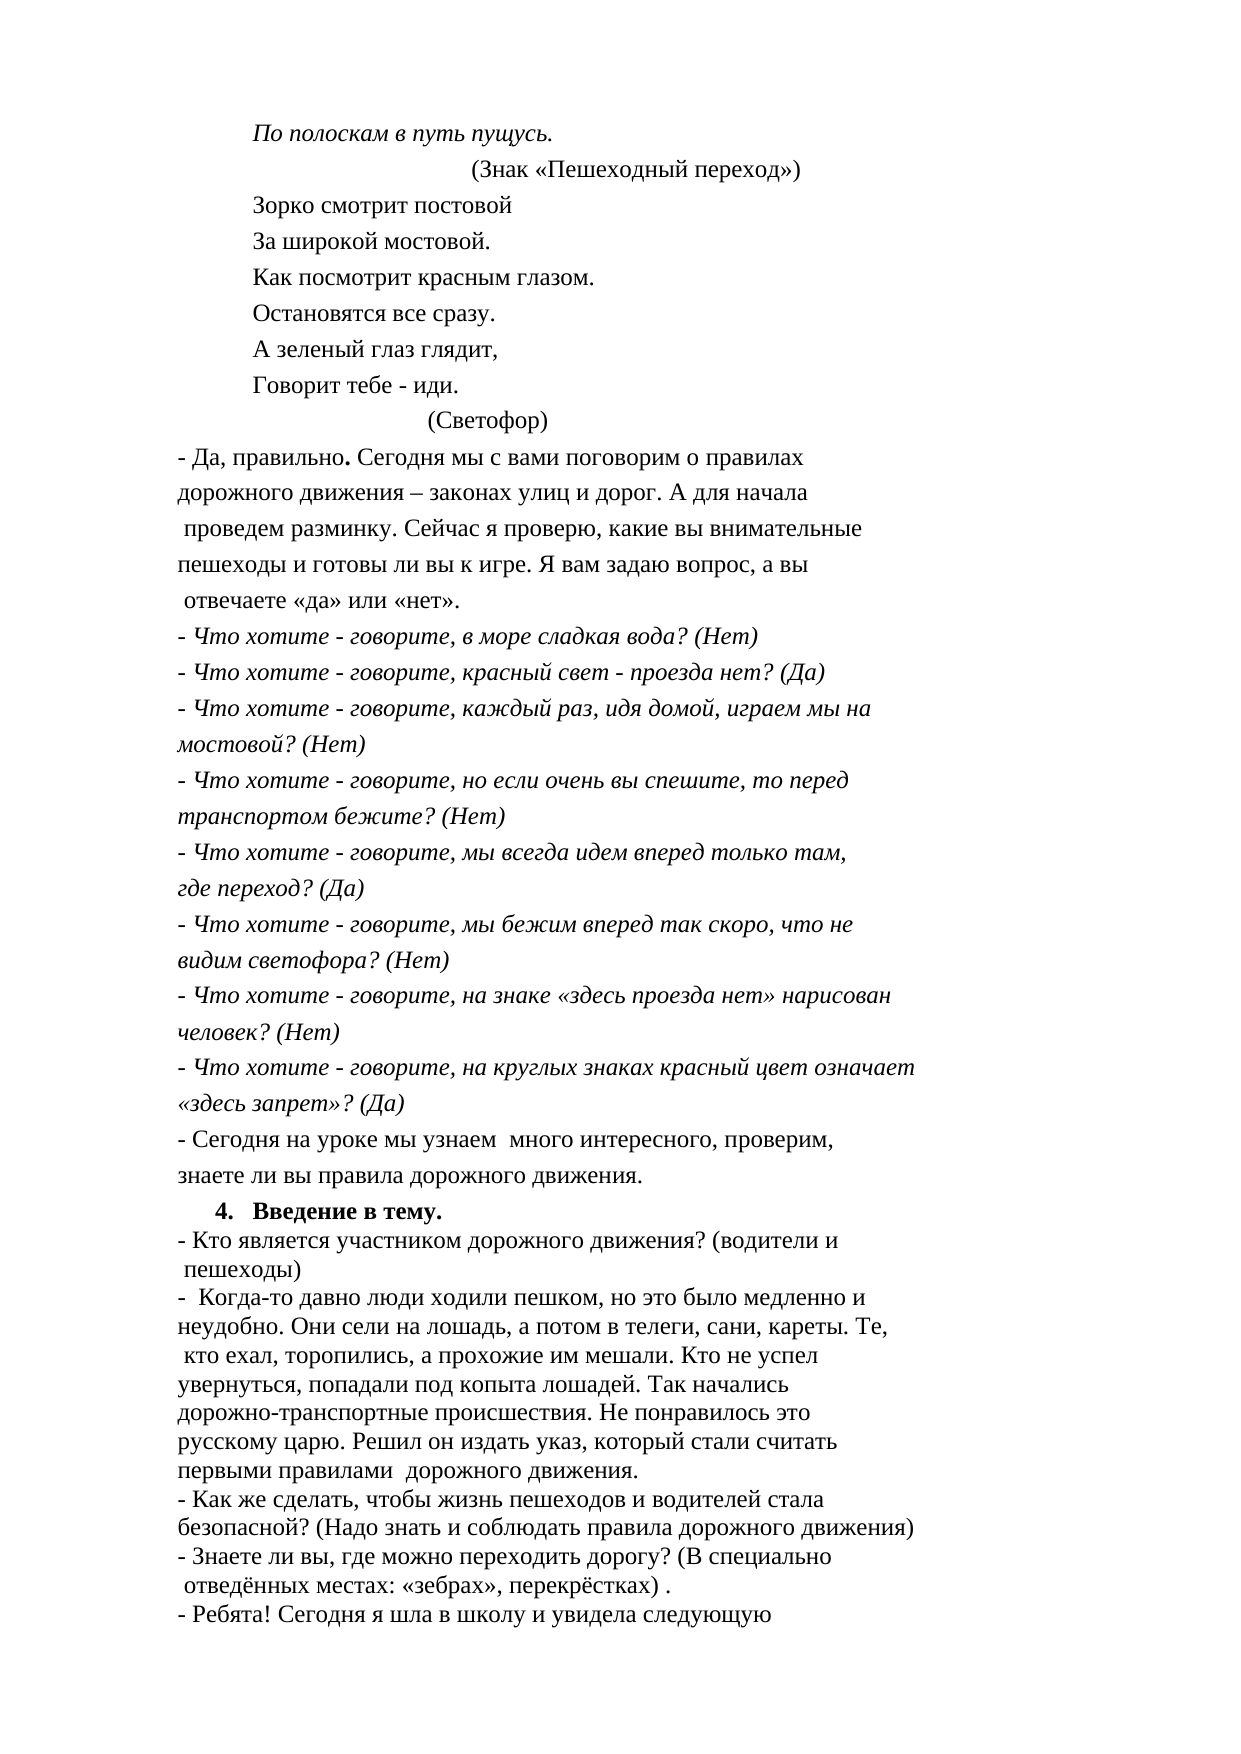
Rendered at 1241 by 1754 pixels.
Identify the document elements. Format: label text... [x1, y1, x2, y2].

text - Кто является участником дорожного движения? (водители и [177, 1225, 1152, 1254]
list где переход? (Да) - Что хотите - говорите, мы бежим вперед так скоро, что не [177, 873, 1152, 937]
text отведённых местах: «зебрах», перекрёстках) . [177, 1570, 1152, 1599]
list знаете ли вы правила дорожного движения. [177, 1160, 1152, 1189]
text - Знаете ли вы, где можно переходить дорогу? (В специально [177, 1541, 1152, 1570]
list Введение в тему. [215, 1196, 1152, 1225]
list транспортом бежите? (Нет) - Что хотите - говорите, мы всегда идем вперед только там, [177, 801, 1152, 866]
list проведем разминку. Сейчас я проверю, какие вы внимательные [177, 513, 1152, 542]
text неудобно. Они сели на лошадь, а потом в телеги, сани, кареты. Те, [177, 1311, 1152, 1340]
list мостовой? (Нет) - Что хотите - говорите, но если очень вы спешите, то перед [177, 729, 1152, 794]
text первыми правилами дорожного движения. [177, 1455, 1152, 1484]
text - Ребята! Сегодня я шла в школу и увидела следующую [177, 1599, 1152, 1627]
text русскому царю. Решил он издать указ, который стали считать [177, 1426, 1152, 1455]
text пешеходы) [177, 1254, 1152, 1282]
text - Как же сделать, чтобы жизнь пешеходов и водителей стала [177, 1484, 1152, 1512]
text кто ехал, торопились, а прохожие им мешали. Кто не успел [177, 1340, 1152, 1369]
text - Когда-то давно люди ходили пешком, но это было медленно и [177, 1282, 1152, 1311]
list человек? (Нет) - Что хотите - говорите, на круглых знаках красный цвет означает [177, 1017, 1152, 1081]
list пешеходы и готовы ли вы к игре. Я вам задаю вопрос, а вы [177, 549, 1152, 578]
text безопасной? (Надо знать и соблюдать правила дорожного движения) [177, 1512, 1152, 1541]
text дорожно-транспортные происшествия. Не понравилось это [177, 1397, 1152, 1426]
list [252, 118, 1152, 398]
list (Светофор) - Да, правильно. Сегодня мы с вами поговорим о правилах [177, 406, 1152, 470]
list дорожного движения – законах улиц и дорог. А для начала [177, 477, 1152, 506]
list «здесь запрет»? (Да) - Сегодня на уроке мы узнаем много интересного, проверим, [177, 1088, 1152, 1153]
list отвечаете «да» или «нет». - Что хотите - говорите, в море сладкая вода? (Нет) - Что хотите - говорите, красный свет - проезда нет? (Да) - Что хотите - говорите, каждый раз, идя домой, играем мы на [177, 585, 1152, 722]
text увернуться, попадали под копыта лошадей. Так начались [177, 1369, 1152, 1397]
list видим светофора? (Нет) - Что хотите - говорите, на знаке «здесь проезда нет» нарисован [177, 945, 1152, 1009]
